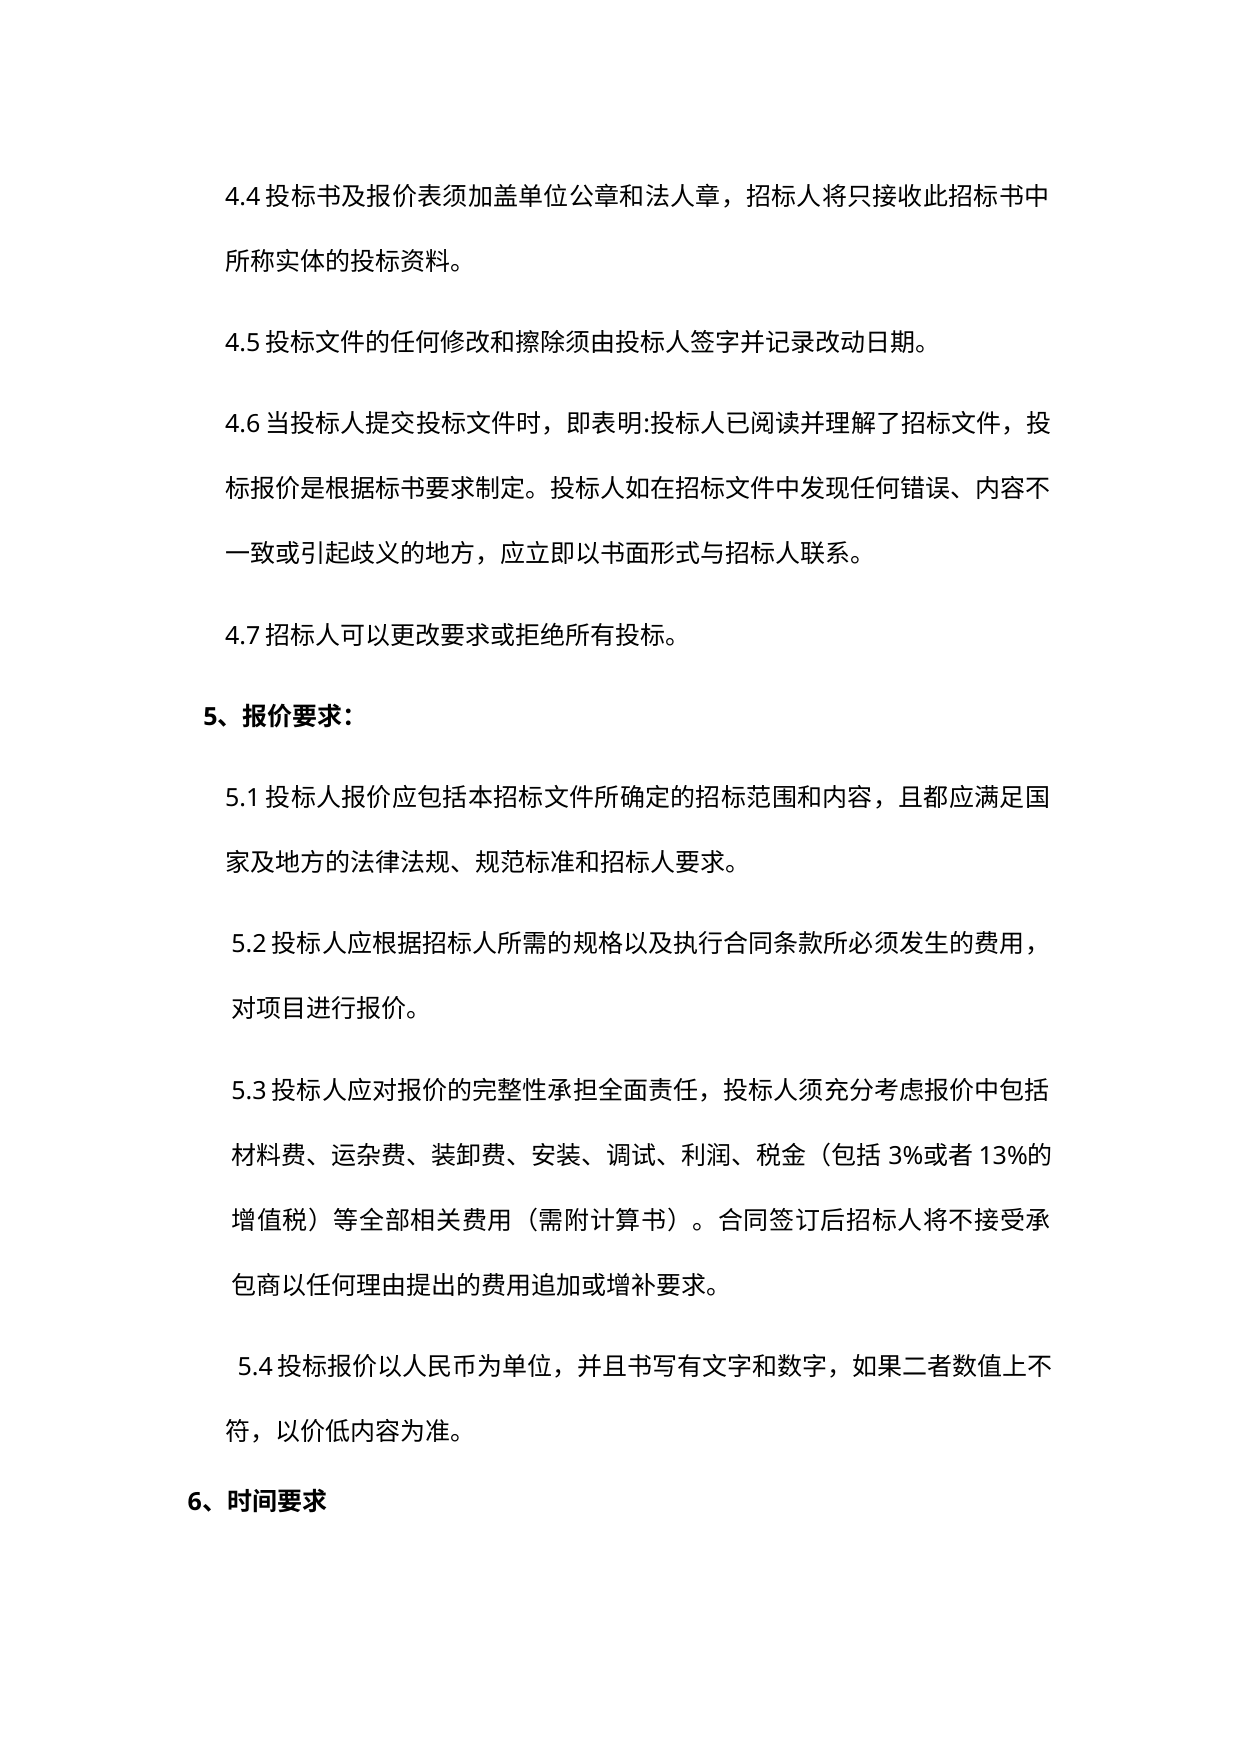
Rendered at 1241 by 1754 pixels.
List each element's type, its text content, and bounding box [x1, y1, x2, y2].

text 5.2投标人应根据招标人所需的规格以及执行合同条款所必须发生的费用，对项目进行报价。 [231, 909, 1053, 1039]
text 4.7招标人可以更改要求或拒绝所有投标。 [225, 601, 1053, 666]
text 5.1投标人报价应包括本招标文件所确定的招标范围和内容，且都应满足国家及地方的法律法规、规范标准和招标人要求。 [225, 763, 1053, 893]
text 5、报价要求： [203, 682, 1053, 747]
text 4.5投标文件的任何修改和擦除须由投标人签字并记录改动日期。 [225, 308, 1053, 373]
text 4.4投标书及报价表须加盖单位公章和法人章，招标人将只接收此招标书中所称实体的投标资料。 [225, 162, 1053, 292]
text 4.6当投标人提交投标文件时，即表明:投标人已阅读并理解了招标文件，投标报价是根据标书要求制定。投标人如在招标文件中发现任何错误、内容不一致或引起歧义的地方，应立即以书面形式与招标人联系。 [225, 389, 1053, 584]
text 5.3投标人应对报价的完整性承担全面责任，投标人须充分考虑报价中包括材料费、运杂费、装卸费、安装、调试、利润、税金（包括3%或者13%的增值税）等全部相关费用（需附计算书）。合同签订后招标人将不接受承包商以任何理由提出的费用追加或增补要求。 [231, 1056, 1053, 1316]
text 5.4投标报价以人民币为单位，并且书写有文字和数字，如果二者数值上不符，以价低内容为准。 [225, 1332, 1053, 1462]
text 6、时间要求 [187, 1467, 1053, 1532]
